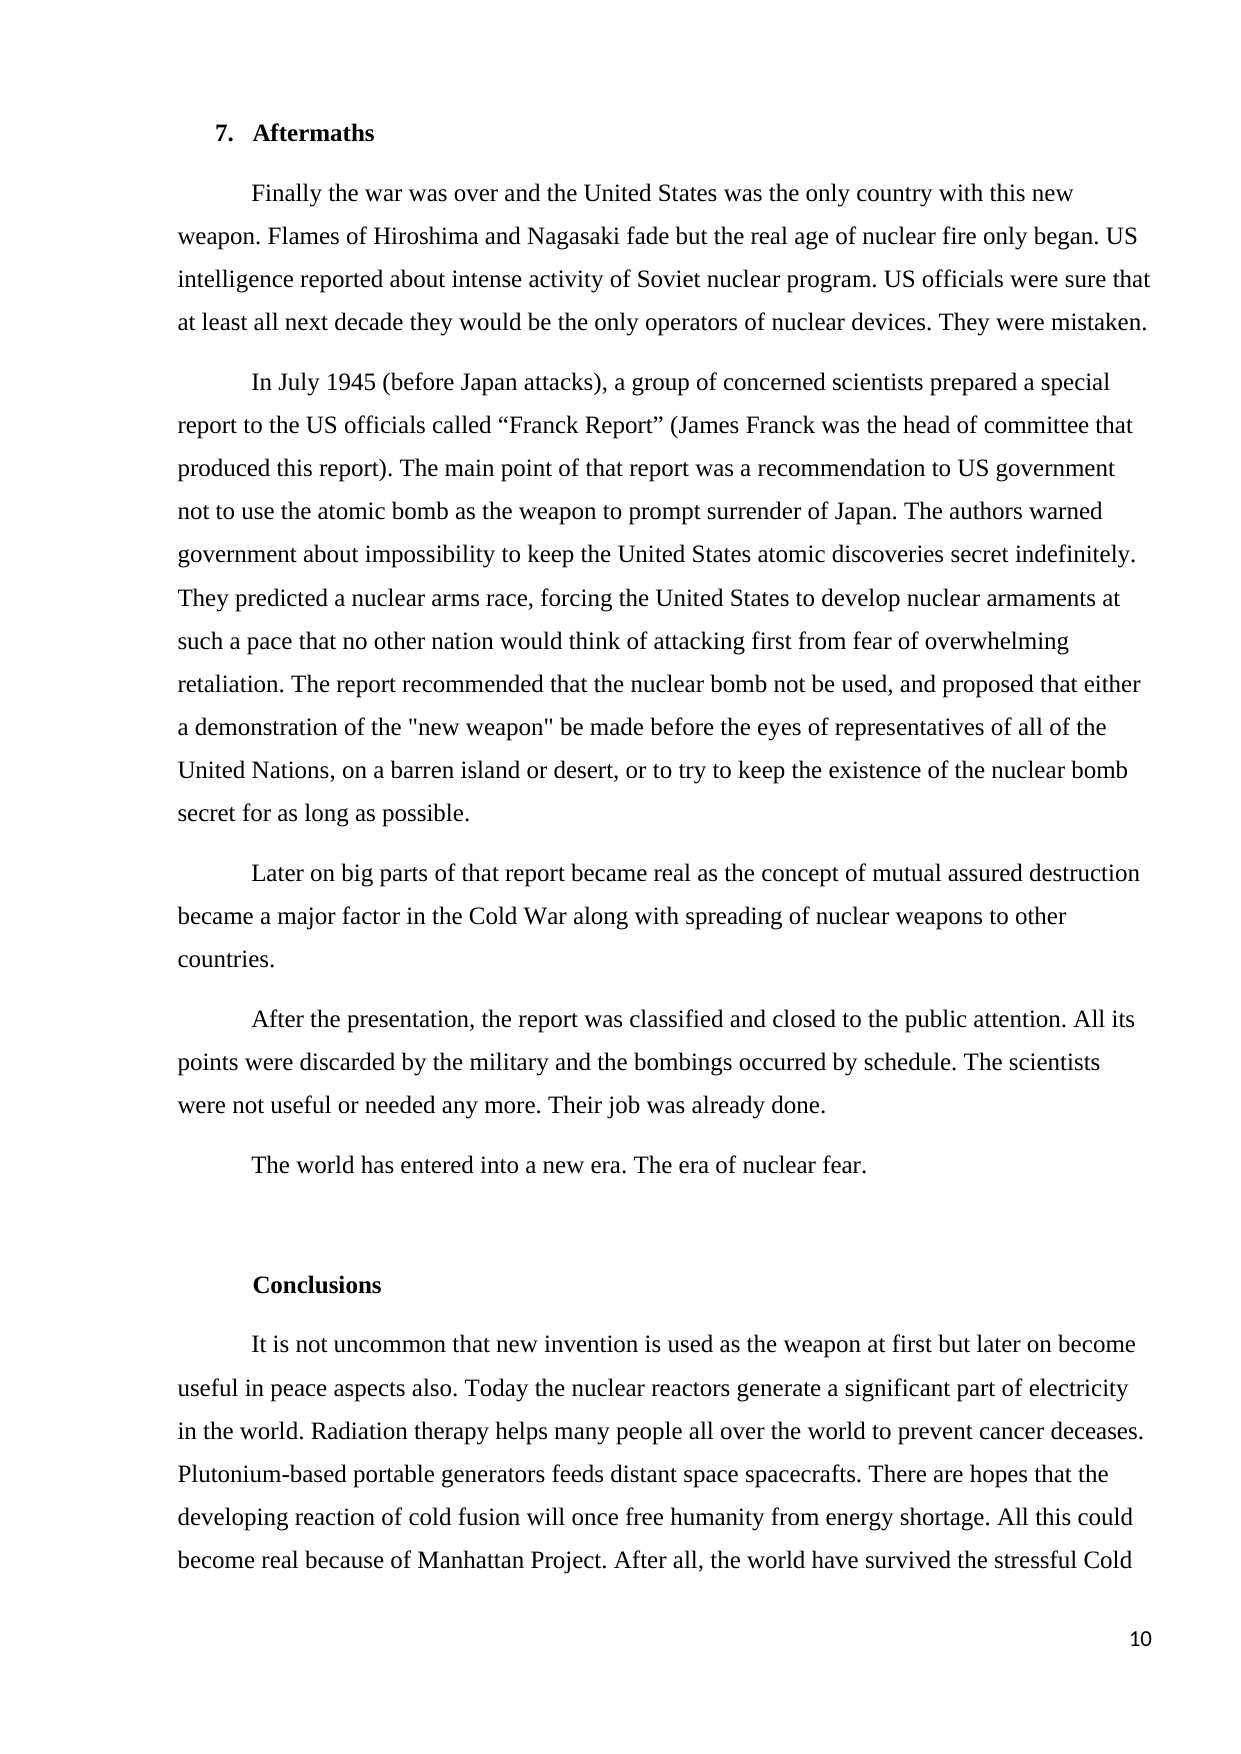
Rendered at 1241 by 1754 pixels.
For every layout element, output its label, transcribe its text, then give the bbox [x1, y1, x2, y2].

text Finally the war was over and the United States was the only country with this new weapon. Flames of Hiroshima and Nagasaki fade but the real age of nuclear fire only began. US intelligence reported about intense activity of Soviet nuclear program. US officials were sure that at least all next decade they would be the only operators of nuclear devices. They were mistaken. [177, 178, 1152, 336]
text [177, 1329, 1152, 1574]
text After the presentation, the report was classified and closed to the public attention. All its points were discarded by the military and the bombings occurred by schedule. The scientists were not useful or needed any more. Their job was already done. [177, 1004, 1152, 1119]
text In July 1945 (before Japan attacks), a group of concerned scientists prepared a special report to the US officials called “Franck Report” (James Franck was the head of committee that produced this report). The main point of that report was a recommendation to US government not to use the atomic bomb as the weapon to prompt surrender of Japan. The authors warned government about impossibility to keep the United States atomic discoveries secret indefinitely. They predicted a nuclear arms race, forcing the United States to develop nuclear armaments at such a pace that no other nation would think of attacking first from fear of overwhelming retaliation. The report recommended that the nuclear bomb not be used, and proposed that either a demonstration of the "new weapon" be made before the eyes of representatives of all of the United Nations, on a barren island or desert, or to try to keep the existence of the nuclear bomb secret for as long as possible. [177, 367, 1152, 827]
text The world has entered into a new era. The era of nuclear fear. [177, 1150, 1152, 1179]
list Conclusions [252, 1270, 1152, 1298]
text Later on big parts of that report became real as the concept of mutual assured destruction became a major factor in the Cold War along with spreading of nuclear weapons to other countries. [177, 858, 1152, 973]
list Aftermaths [215, 118, 1152, 147]
